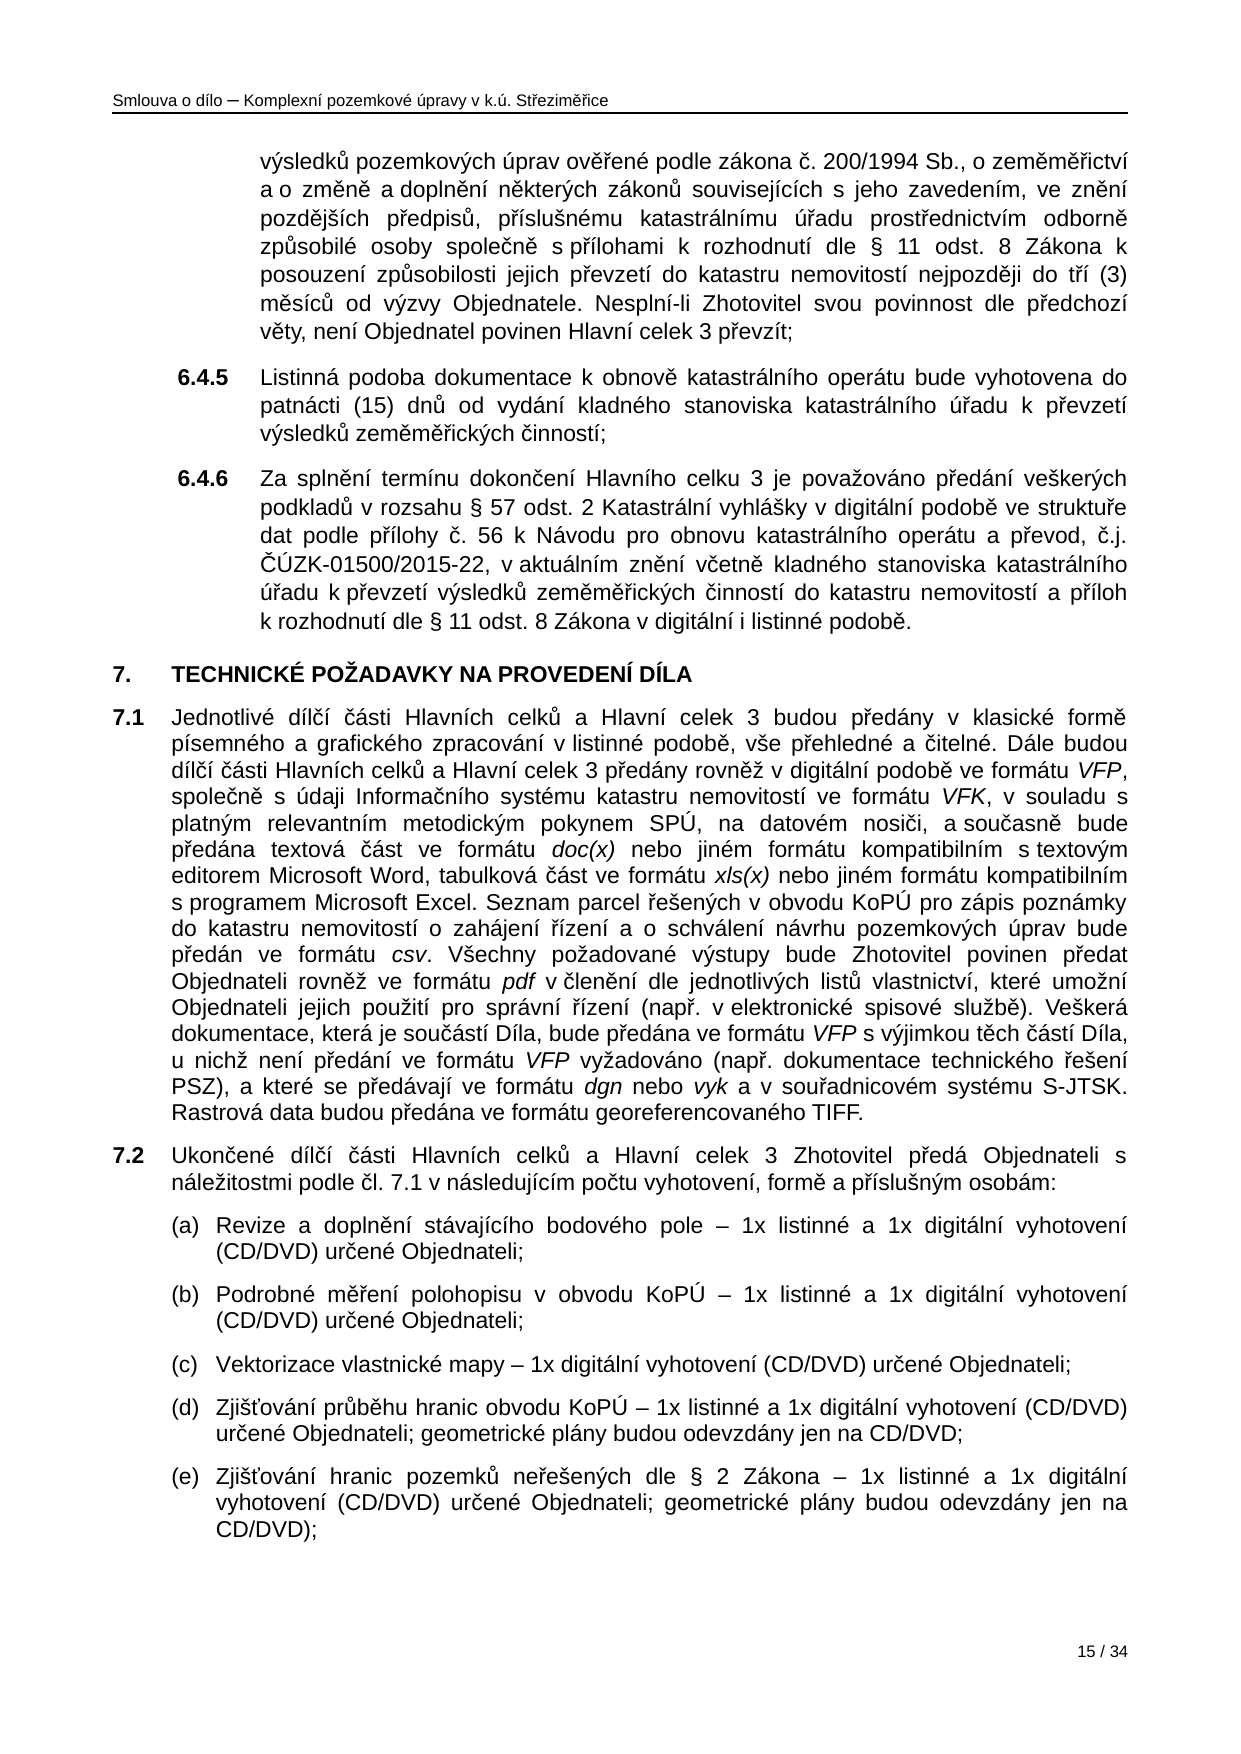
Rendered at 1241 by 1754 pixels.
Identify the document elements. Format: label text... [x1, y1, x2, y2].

list Podrobné měření polohopisu v obvodu KoPÚ – 1x listinné a 1x digitální vyhotovení (CD/DVD) určené Objednateli; [171, 1281, 1128, 1334]
text Ukončené dílčí části Hlavních celků a Hlavní celek 3 Zhotovitel předá Objednateli s náležitostmi podle čl. 7.1 v následujícím počtu vyhotovení, formě a příslušným osobám: [112, 1142, 1128, 1195]
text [177, 148, 1128, 345]
list Zjišťování průběhu hranic obvodu KoPÚ – 1x listinné a 1x digitální vyhotovení (CD/DVD) určené Objednateli; geometrické plány budou odevzdány jen na CD/DVD; [171, 1393, 1128, 1446]
text Za splnění termínu dokončení Hlavního celku 3 je považováno předání veškerých podkladů v rozsahu § 57 odst. 2 Katastrální vyhlášky v digitální podobě ve struktuře dat podle přílohy č. 56 k Návodu pro obnovu katastrálního operátu a převod, č.j. ČÚZK-01500/2015-22, v aktuálním znění včetně kladného stanoviska katastrálního úřadu k převzetí výsledků zeměměřických činností do katastru nemovitostí a příloh k rozhodnutí dle § 11 odst. 8 Zákona v digitální i listinné podobě. [177, 465, 1128, 634]
list Revize a doplnění stávajícího bodového pole – 1x listinné a 1x digitální vyhotovení (CD/DVD) určené Objednateli; [171, 1212, 1128, 1264]
list Zjišťování hranic pozemků neřešených dle § 2 Zákona – 1x listinné a 1x digitální vyhotovení (CD/DVD) určené Objednateli; geometrické plány budou odevzdány jen na CD/DVD); [171, 1463, 1128, 1542]
list Vektorizace vlastnické mapy – 1x digitální vyhotovení (CD/DVD) určené Objednateli; [171, 1351, 1128, 1377]
text Jednotlivé dílčí části Hlavních celků a Hlavní celek 3 budou předány v klasické formě písemného a grafického zpracování v listinné podobě, vše přehledné a čitelné. Dále budou dílčí části Hlavních celků a Hlavní celek 3 předány rovněž v digitální podobě ve formátu VFP, společně s údaji Informačního systému katastru nemovitostí ve formátu VFK, v souladu s platným relevantním metodickým pokynem SPÚ, na datovém nosiči, a současně bude předána textová část ve formátu doc(x) nebo jiném formátu kompatibilním s textovým editorem Microsoft Word, tabulková část ve formátu xls(x) nebo jiném formátu kompatibilním s programem Microsoft Excel. Seznam parcel řešených v obvodu KoPÚ pro zápis poznámky do katastru nemovitostí o zahájení řízení a o schválení návrhu pozemkových úprav bude předán ve formátu csv. Všechny požadované výstupy bude Zhotovitel povinen předat Objednateli rovněž ve formátu pdf v členění dle jednotlivých listů vlastnictví, které umožní Objednateli jejich použití pro správní řízení (např. v elektronické spisové službě). Veškerá dokumentace, která je součástí Díla, bude předána ve formátu VFP s výjimkou těch částí Díla, u nichž není předání ve formátu VFP vyžadováno (např. dokumentace technického řešení PSZ), a které se předávají ve formátu dgn nebo vyk a v souřadnicovém systému S-JTSK. Rastrová data budou předána ve formátu georeferencovaného TIFF. [112, 704, 1128, 1126]
text Technické požadavky na provedení díla [112, 661, 1128, 687]
text Listinná podoba dokumentace k obnově katastrálního operátu bude vyhotovena do patnácti (15) dnů od vydání kladného stanoviska katastrálního úřadu k převzetí výsledků zeměměřických činností; [177, 363, 1128, 447]
